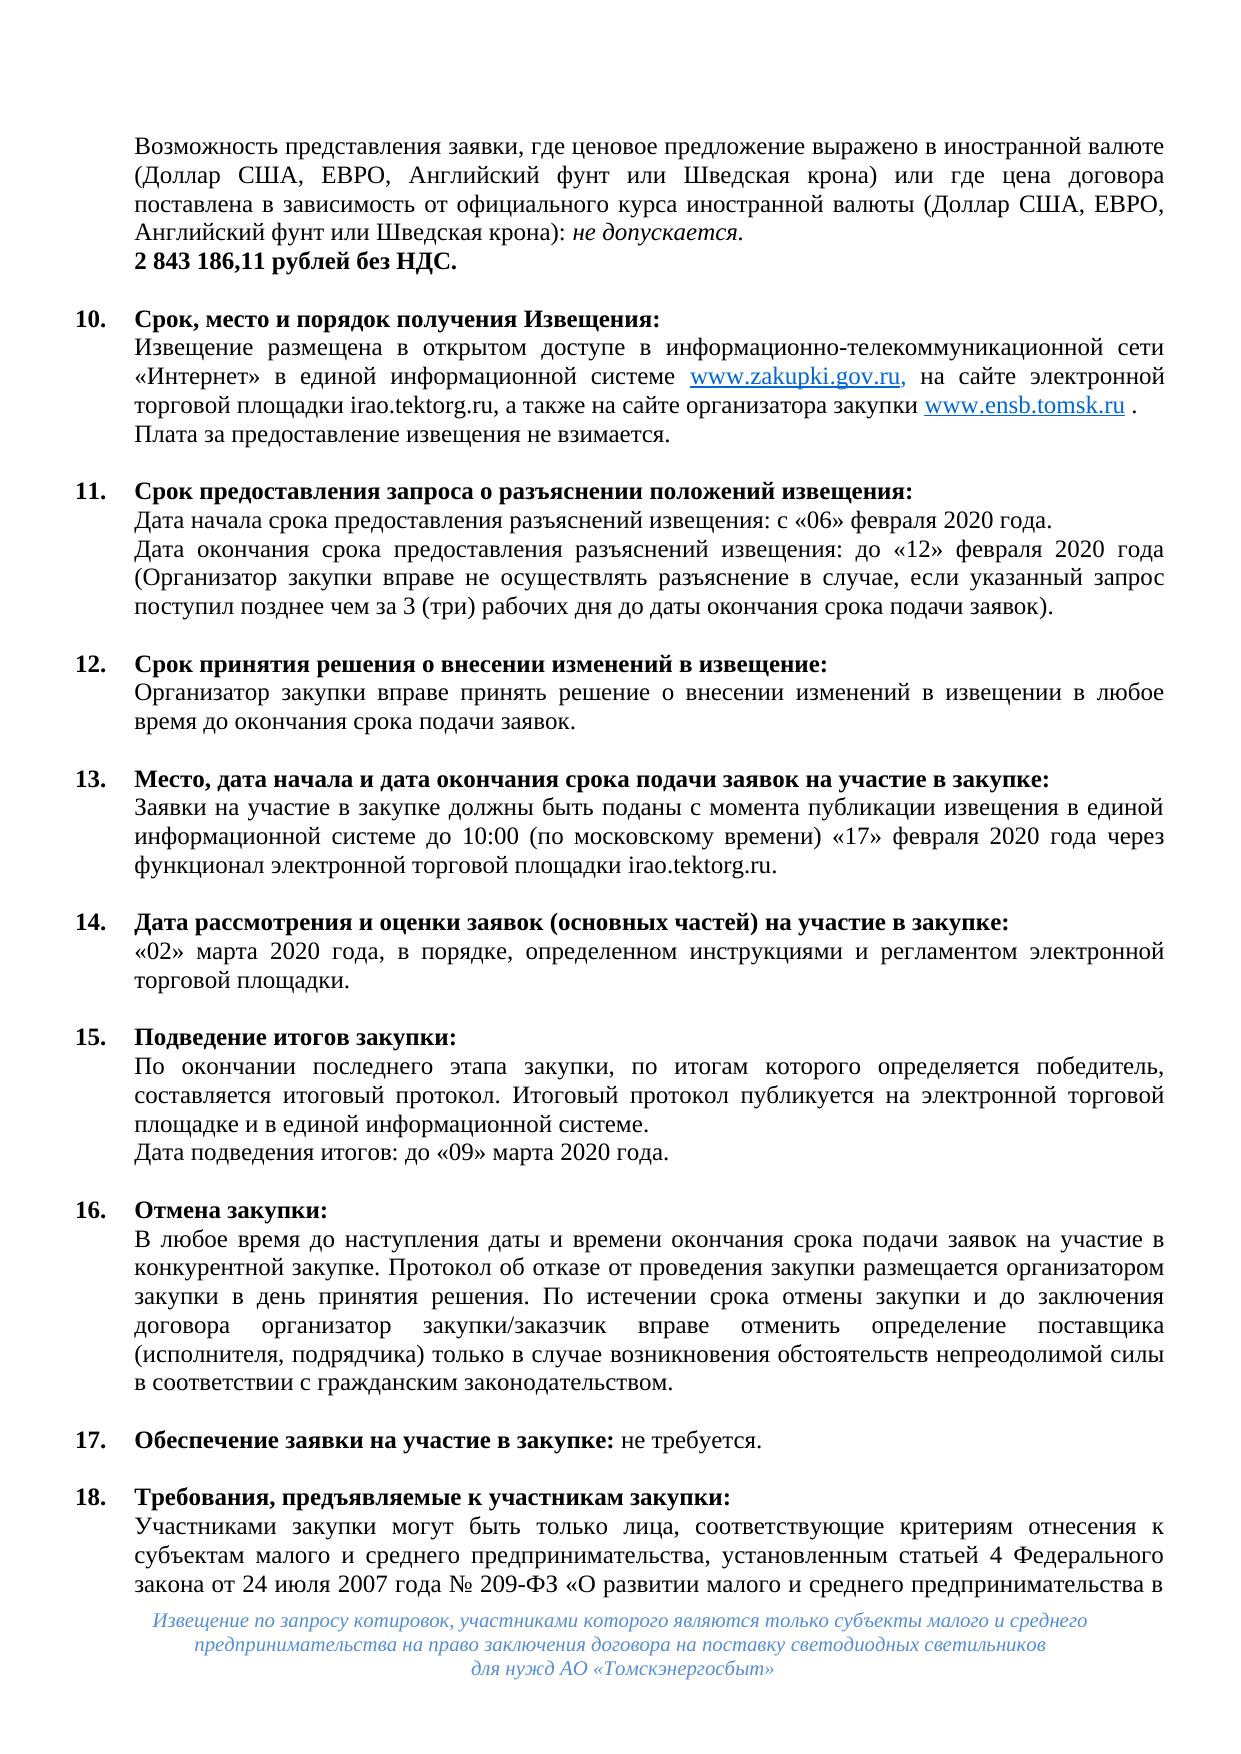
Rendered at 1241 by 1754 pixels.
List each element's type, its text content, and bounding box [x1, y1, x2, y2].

list Дата подведения итогов: до «09» марта 2020 года. [134, 1137, 1165, 1166]
text Возможность представления заявки, где ценовое предложение выражено в иностранной валюте (Доллар США, ЕВРО, Английский фунт или Шведская крона) или где цена договора поставлена в зависимость от официального курса иностранной валюты (Доллар США, ЕВРО, Английский фунт или Шведская крона): не допускается. [134, 131, 1165, 246]
list Отмена закупки: [75, 1195, 1165, 1224]
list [134, 1511, 1165, 1597]
list 2 843 186,11 рублей без НДС. [134, 246, 1165, 275]
text Извещение размещена в открытом доступе в информационно-телекоммуникационной сети «Интернет» в единой информационной системе www.zakupki.gov.ru, на сайте электронной торговой площадки irao.tektorg.ru, а также на сайте организатора закупки www.ensb.tomsk.ru . [134, 332, 1165, 419]
list Дата рассмотрения и оценки заявок (основных частей) на участие в закупке: [75, 907, 1165, 936]
list Подведение итогов закупки: [75, 1022, 1165, 1051]
list Срок предоставления запроса о разъяснении положений извещения: [75, 476, 1165, 505]
list Заявки на участие в закупке должны быть поданы с момента публикации извещения в единой информационной системе до 10:00 (по московскому времени) «17» февраля 2020 года через функционал электронной торговой площадки irao.tektorg.ru. [134, 792, 1165, 879]
list В любое время до наступления даты и времени окончания срока подачи заявок на участие в конкурентной закупке. Протокол об отказе от проведения закупки размещается организатором закупки в день принятия решения. По истечении срока отмены закупки и до заключения договора организатор закупки/заказчик вправе отменить определение поставщика (исполнителя, подрядчика) только в случае возникновения обстоятельств непреодолимой силы в соответствии с гражданским законодательством. [134, 1224, 1165, 1396]
list Дата окончания срока предоставления разъяснений извещения: до «12» февраля 2020 года (Организатор закупки вправе не осуществлять разъяснение в случае, если указанный запрос поступил позднее чем за 3 (три) рабочих дня до даты окончания срока подачи заявок). [134, 534, 1165, 620]
list «02» марта 2020 года, в порядке, определенном инструкциями и регламентом электронной торговой площадки. [134, 936, 1165, 994]
list Место, дата начала и дата окончания срока подачи заявок на участие в закупке: [75, 764, 1165, 792]
list Плата за предоставление извещения не взимается. [134, 419, 1165, 447]
list Срок, место и порядок получения Извещения: [75, 304, 1165, 332]
text Организатор закупки вправе принять решение о внесении изменений в извещении в любое время до окончания срока подачи заявок. [134, 677, 1165, 735]
list Требования, предъявляемые к участникам закупки: [75, 1482, 1165, 1511]
list Срок принятия решения о внесении изменений в извещение: [75, 649, 1165, 677]
list Обеспечение заявки на участие в закупке: не требуется. [75, 1425, 1165, 1454]
list По окончании последнего этапа закупки, по итогам которого определяется победитель, составляется итоговый протокол. Итоговый протокол публикуется на электронной торговой площадке и в единой информационной системе. [134, 1051, 1165, 1137]
list Дата начала срока предоставления разъяснений извещения: с «06» февраля 2020 года. [134, 505, 1165, 534]
